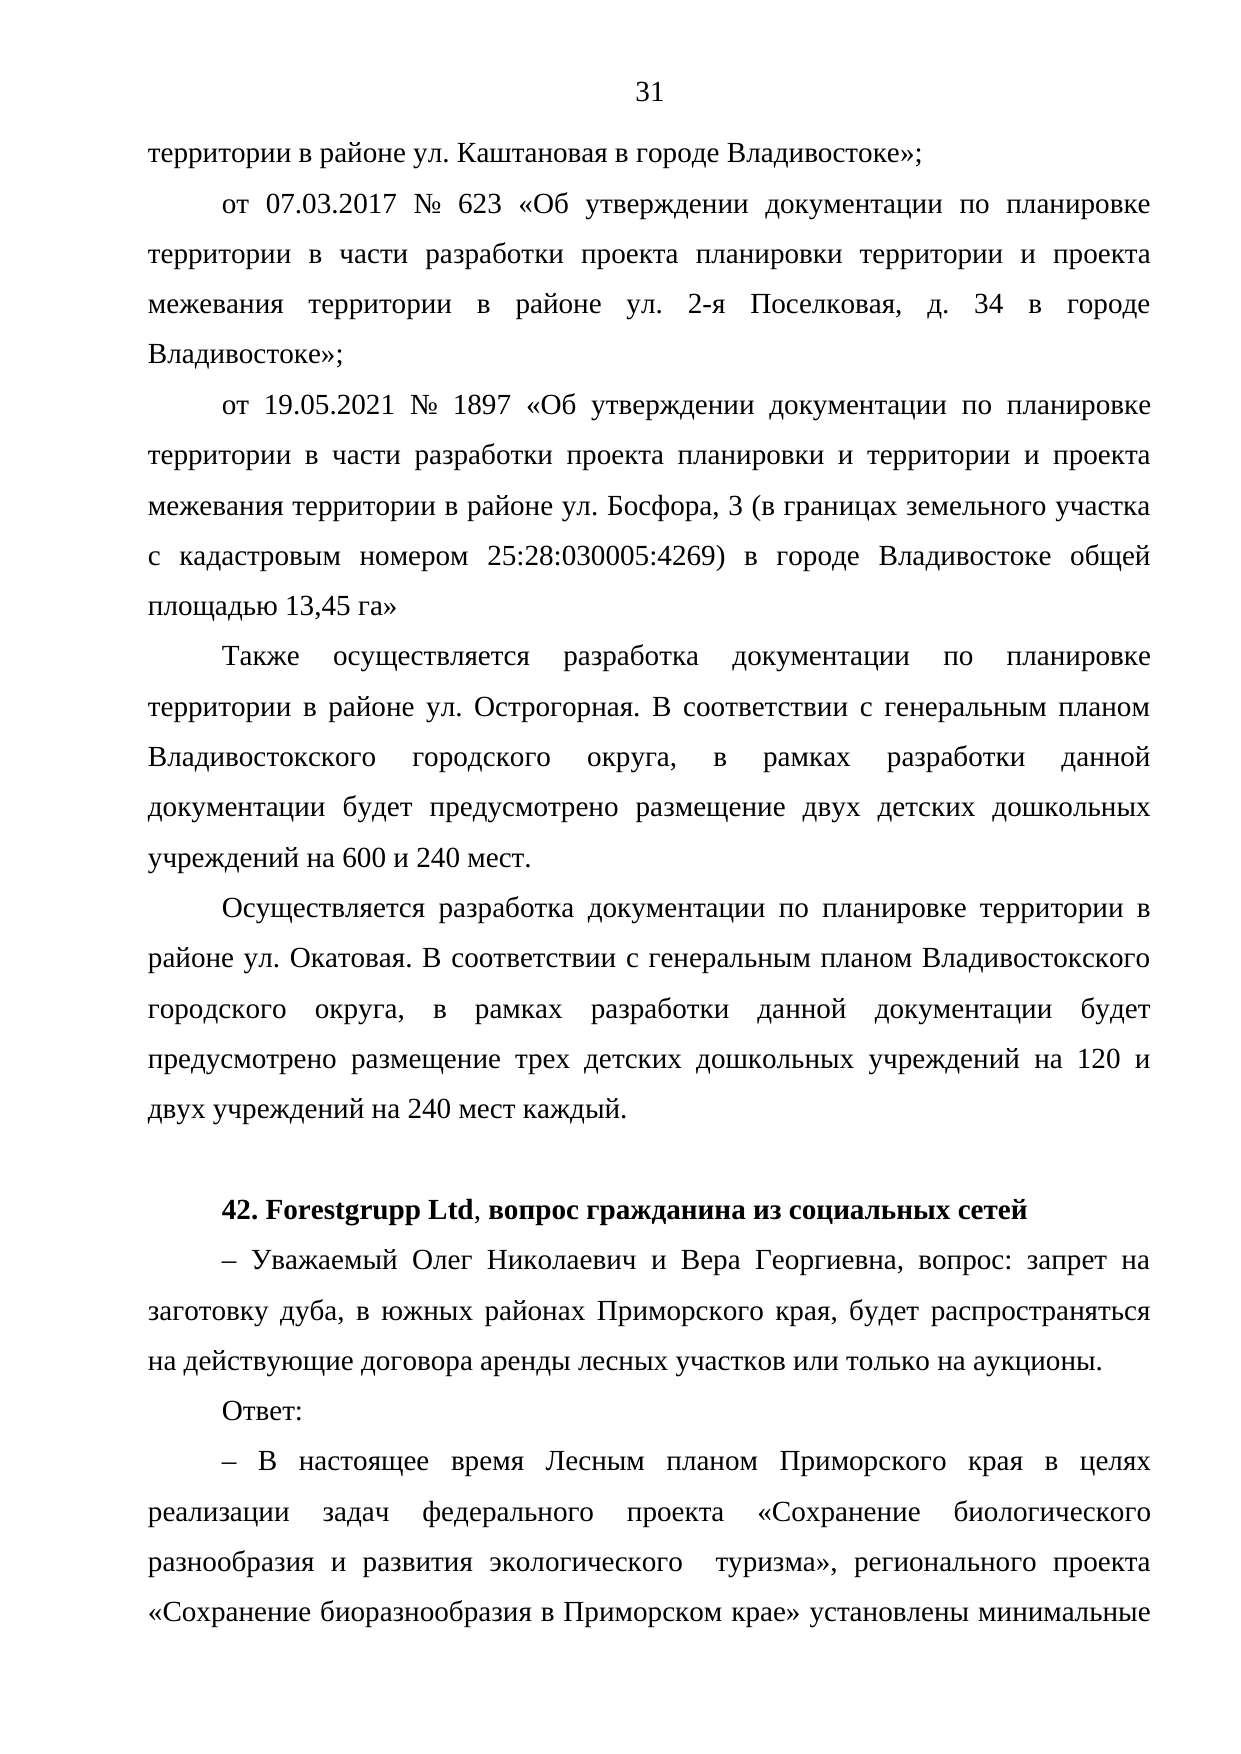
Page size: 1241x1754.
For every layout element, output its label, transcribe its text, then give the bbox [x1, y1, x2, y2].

text Осуществляется разработка документации по планировке территории в районе ул. Окатовая. В соответствии с генеральным планом Владивостокского городского округа, в рамках разработки данной документации будет предусмотрено размещение трех детских дошкольных учреждений на 120 и двух учреждений на 240 мест каждый. [148, 890, 1152, 1125]
text от 07.03.2017 № 623 «Об утверждении документации по планировке территории в части разработки проекта планировки территории и проекта межевания территории в районе ул. 2-я Поселковая, д. 34 в городе Владивостоке»; [148, 186, 1152, 370]
text Ответ: [148, 1393, 1152, 1427]
text 42. Forestgrupp Ltd, вопрос гражданина из социальных сетей [148, 1192, 1152, 1226]
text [148, 1443, 1152, 1628]
text Также осуществляется разработка документации по планировке территории в районе ул. Острогорная. В соответствии с генеральным планом Владивостокского городского округа, в рамках разработки данной документации будет предусмотрено размещение двух детских дошкольных учреждений на 600 и 240 мест. [148, 638, 1152, 873]
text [148, 135, 1152, 169]
text – Уважаемый Олег Николаевич и Вера Георгиевна, вопрос: запрет на заготовку дуба, в южных районах Приморского края, будет распространяться на действующие договора аренды лесных участков или только на аукционы. [148, 1242, 1152, 1376]
text от 19.05.2021 № 1897 «Об утверждении документации по планировке территории в части разработки проекта планировки и территории и проекта межевания территории в районе ул. Босфора, 3 (в границах земельного участка с кадастровым номером 25:28:030005:4269) в городе Владивостоке общей площадью 13,45 га» [148, 387, 1152, 622]
